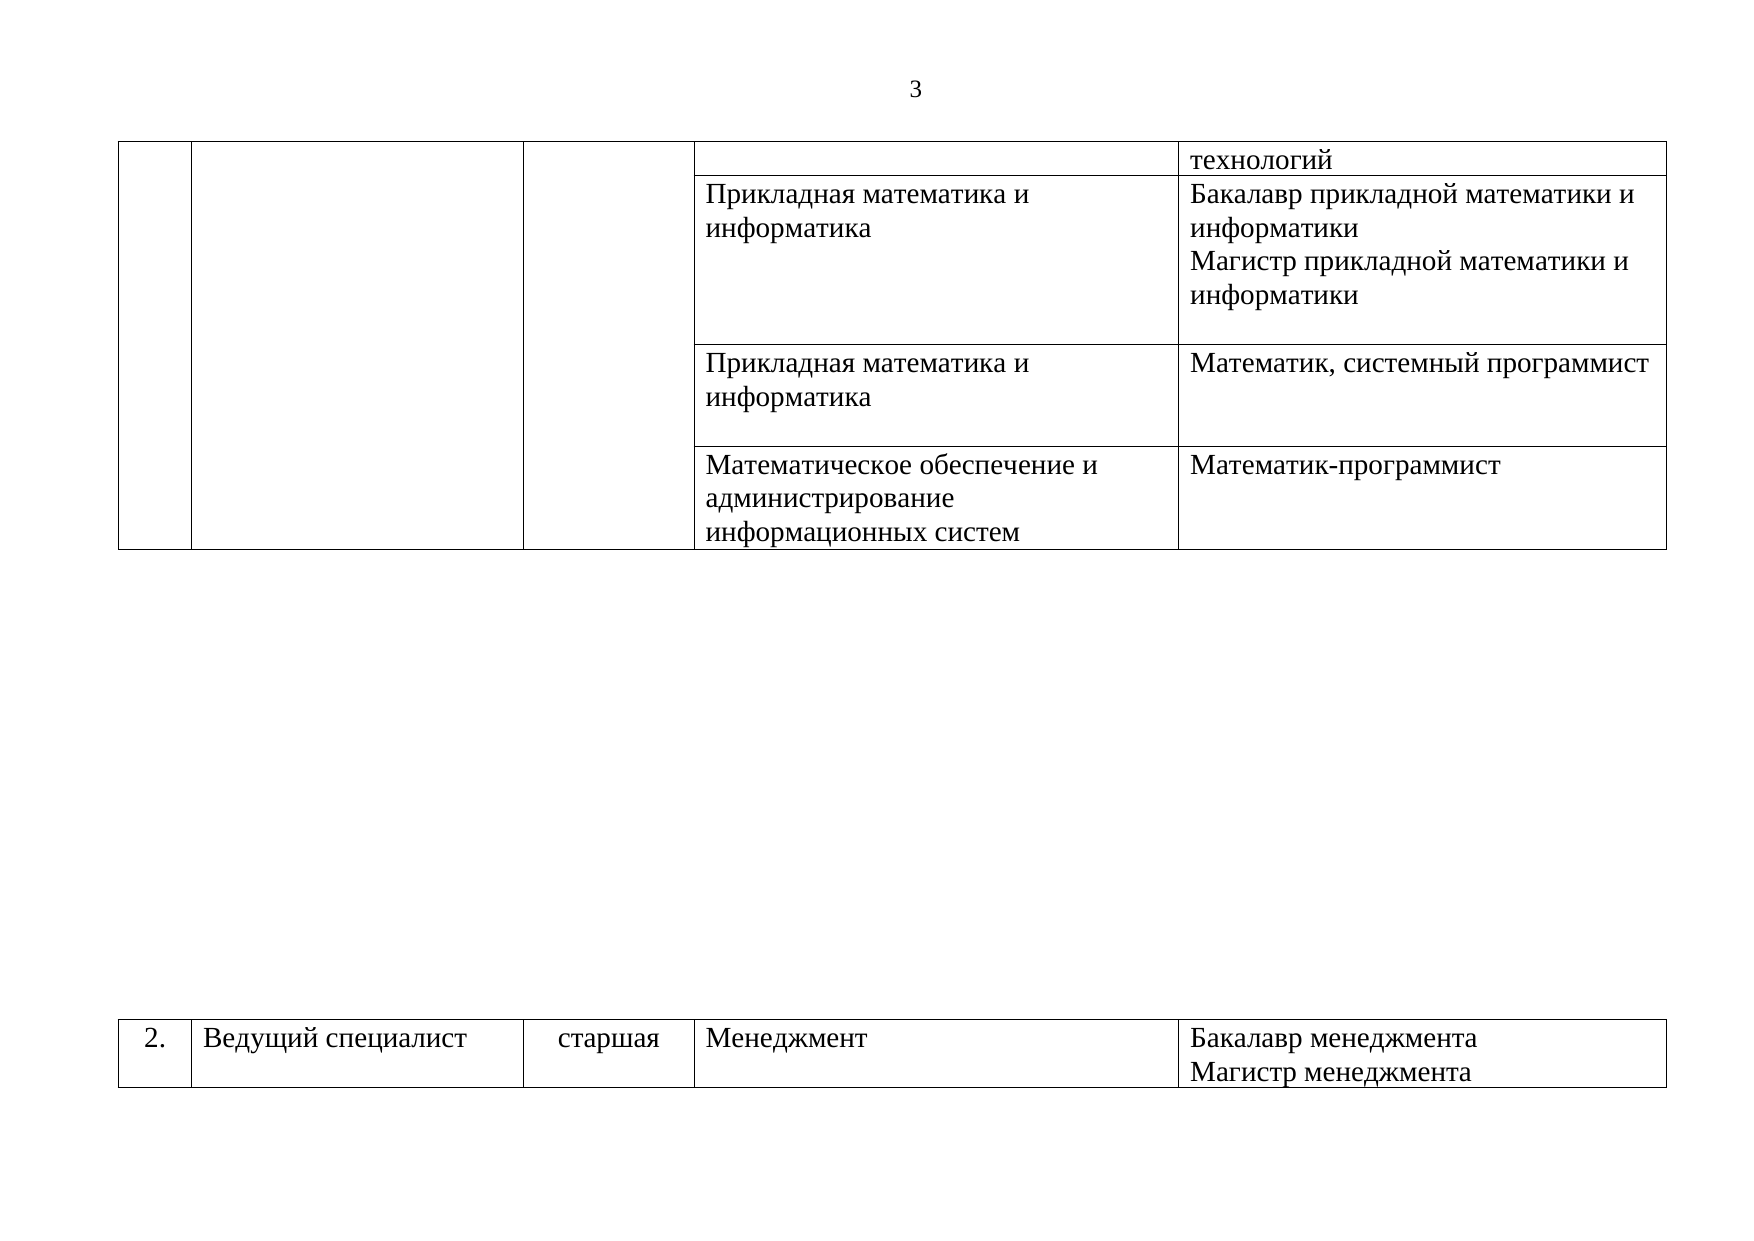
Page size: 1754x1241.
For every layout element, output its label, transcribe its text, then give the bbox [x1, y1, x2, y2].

table_cell Математик, системный программист [1179, 345, 1666, 446]
table_header старшая [524, 1020, 694, 1087]
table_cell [695, 142, 1178, 175]
table_cell Прикладная математика и информатика [695, 176, 1178, 344]
table_header 2. [119, 1020, 191, 1087]
table_header Бакалавр менеджмента Магистр менеджмента [1179, 1020, 1666, 1087]
table_cell Бакалавр прикладной математики и информатики Магистр прикладной математики и информатики [1179, 176, 1666, 344]
table_cell Прикладная математика и информатика [695, 345, 1178, 446]
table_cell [1179, 142, 1666, 175]
table_cell Математик-программист [1179, 447, 1666, 548]
table_header Менеджмент [695, 1020, 1178, 1087]
table_cell Математическое обеспечение и администрирование информационных систем [695, 447, 1178, 548]
table_header Ведущий специалист [192, 1020, 523, 1087]
